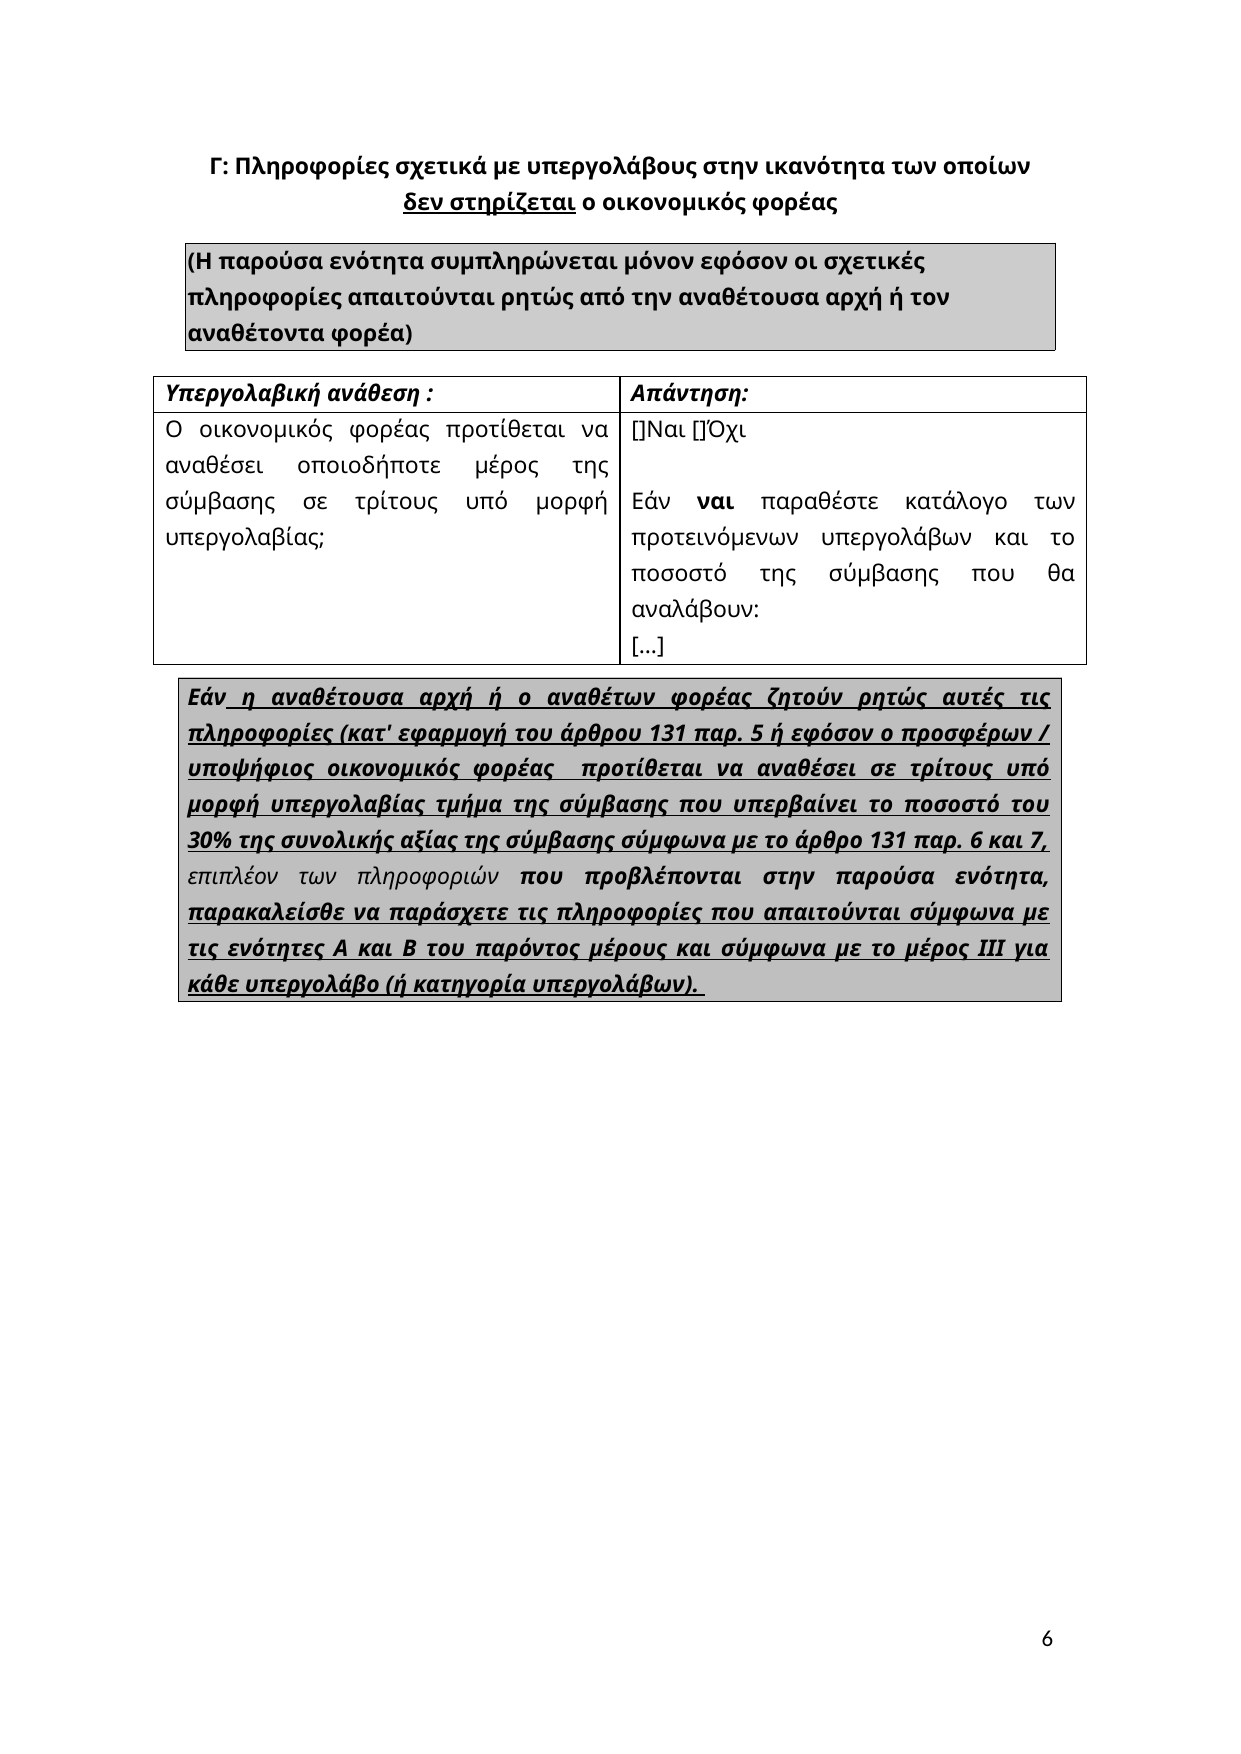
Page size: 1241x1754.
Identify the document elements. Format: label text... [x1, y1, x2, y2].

title Εάν η αναθέτουσα αρχή ή ο αναθέτων φορέας ζητούν ρητώς αυτές τις πληροφορίες (κατ' εφαρμογή του άρθρου 131 παρ. 5 ή εφόσον ο προσφέρων / υποψήφιος οικονομικός φορέας προτίθεται να αναθέσει σε τρίτους υπό μορφή υπεργολαβίας τμήμα της σύμβασης που υπερβαίνει το ποσοστό του 30% της συνολικής αξίας της σύμβασης σύμφωνα με το άρθρο 131 παρ. 6 και 7, επιπλέον των πληροφοριών που προβλέπονται στην παρούσα ενότητα, παρακαλείσθε να παράσχετε τις πληροφορίες που απαιτούνται σύμφωνα με τις ενότητες Α και Β του παρόντος μέρους και σύμφωνα με το μέρος ΙΙΙ για κάθε υπεργολάβο (ή κατηγορία υπεργολάβων). [179, 679, 1061, 1001]
table_cell Ο οικονομικός φορέας προτίθεται να αναθέσει οποιοδήποτε μέρος της σύμβασης σε τρίτους υπό μορφή υπεργολαβίας; [154, 413, 619, 664]
text (Η παρούσα ενότητα συμπληρώνεται μόνον εφόσον οι σχετικές πληροφορίες απαιτούνται ρητώς από την αναθέτουσα αρχή ή τον αναθέτοντα φορέα) [186, 244, 1055, 350]
text Γ: Πληροφορίες σχετικά με υπεργολάβους στην ικανότητα των οποίων δεν στηρίζεται ο οικονομικός φορέας [187, 150, 1053, 217]
table_header Υπεργολαβική ανάθεση : [154, 377, 619, 412]
table_header Απάντηση: [621, 377, 1086, 412]
table_cell []Ναι []Όχι Εάν ναι παραθέστε κατάλογο των προτεινόμενων υπεργολάβων και το ποσοστό της σύμβασης που θα αναλάβουν: […] [621, 413, 1086, 664]
